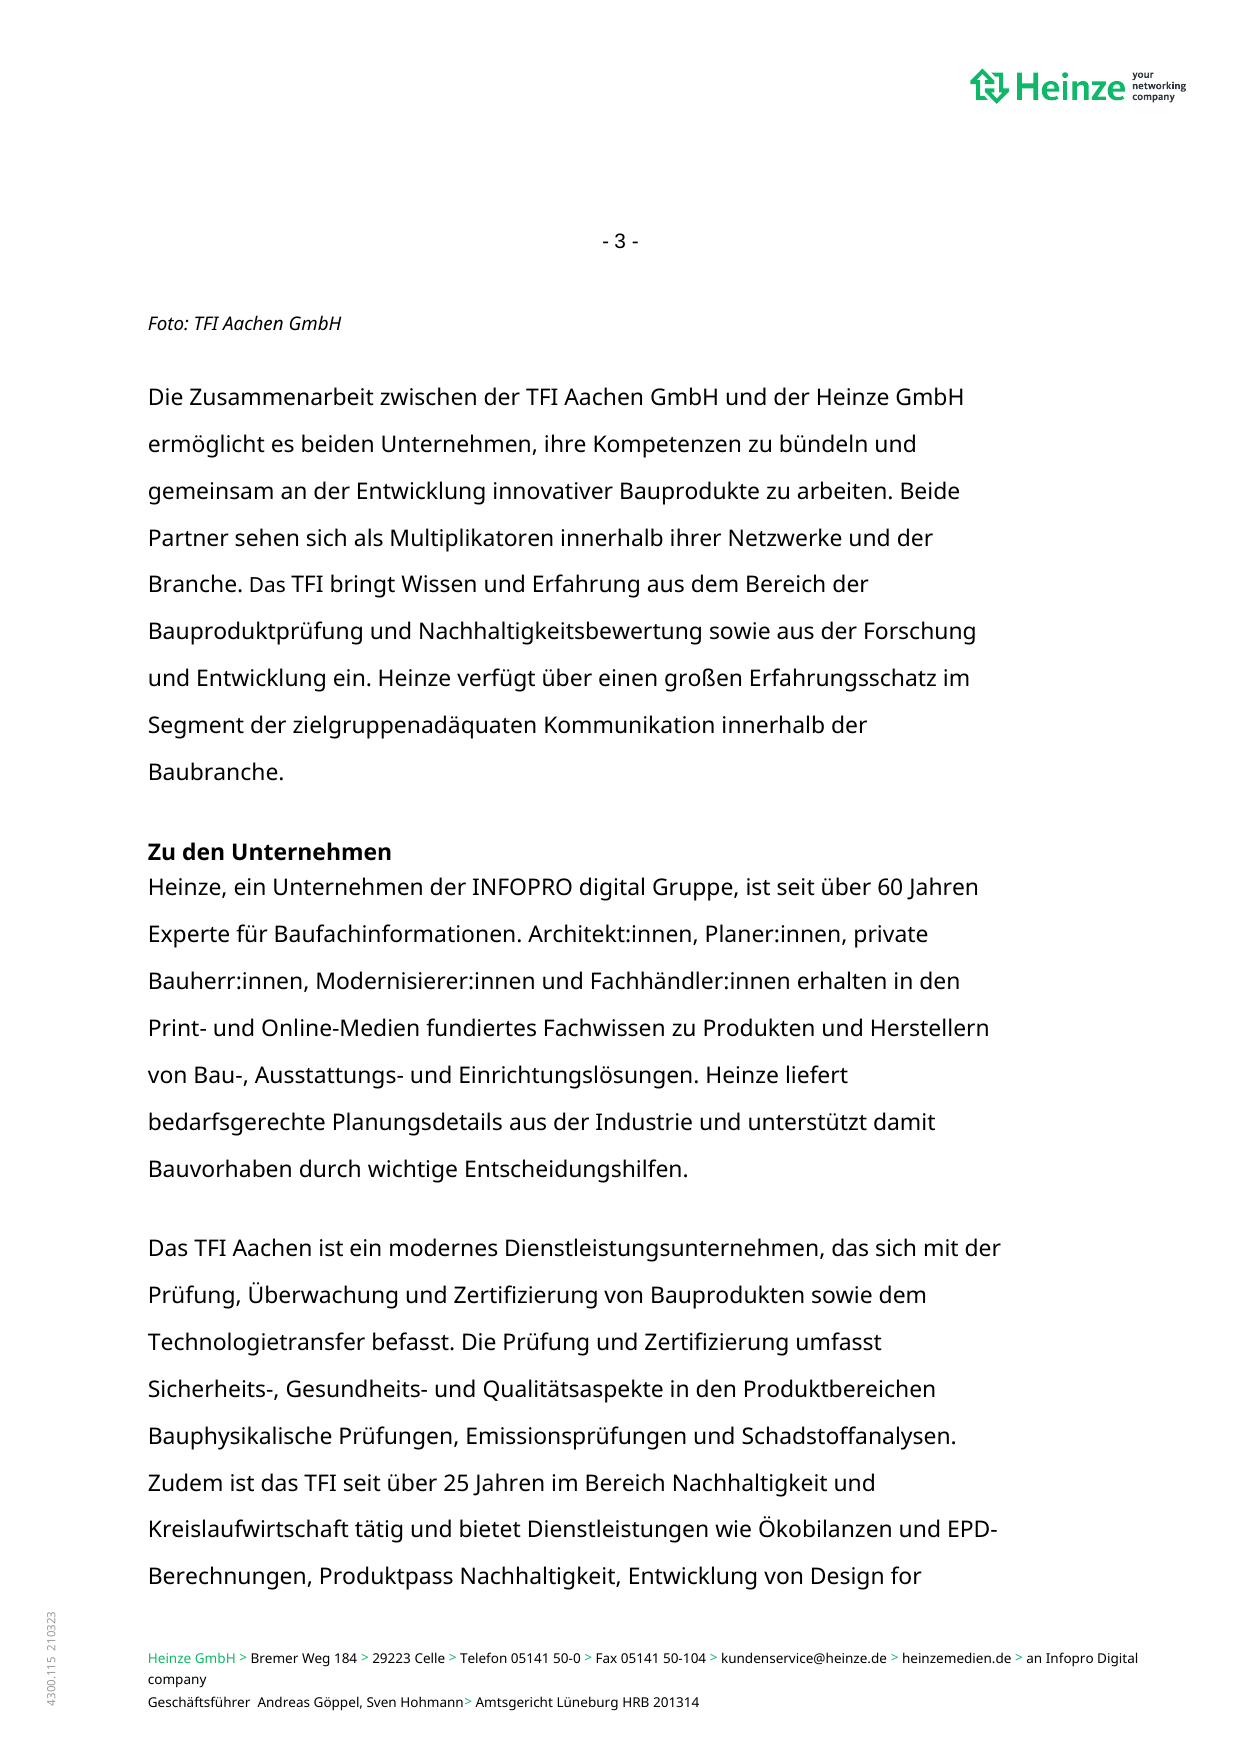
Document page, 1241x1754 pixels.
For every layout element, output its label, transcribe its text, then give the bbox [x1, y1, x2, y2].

text Zu den Unternehmen [148, 835, 1004, 867]
text Foto: TFI Aachen GmbH [148, 310, 1004, 336]
text Heinze, ein Unternehmen der INFOPRO digital Gruppe, ist seit über 60 Jahren Experte für Baufachinformationen. Architekt:innen, Planer:innen, private Bauherr:innen, Modernisierer:innen und Fachhändler:innen erhalten in den Print- und Online-Medien fundiertes Fachwissen zu Produkten und Herstellern von Bau-, Ausstattungs- und Einrichtungslösungen. Heinze liefert bedarfsgerechte Planungsdetails aus der Industrie und unterstützt damit Bauvorhaben durch wichtige Entscheidungshilfen. [148, 871, 1004, 1184]
text Die Zusammenarbeit zwischen der TFI Aachen GmbH und der Heinze GmbH ermöglicht es beiden Unternehmen, ihre Kompetenzen zu bündeln und gemeinsam an der Entwicklung innovativer Bauprodukte zu arbeiten. Beide Partner sehen sich als Multiplikatoren innerhalb ihrer Netzwerke und der Branche. Das TFI bringt Wissen und Erfahrung aus dem Bereich der Bauproduktprüfung und Nachhaltigkeitsbewertung sowie aus der Forschung und Entwicklung ein. Heinze verfügt über einen großen Erfahrungsschatz im Segment der zielgruppenadäquaten Kommunikation innerhalb der Baubranche. [148, 381, 1004, 787]
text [148, 1232, 1004, 1591]
